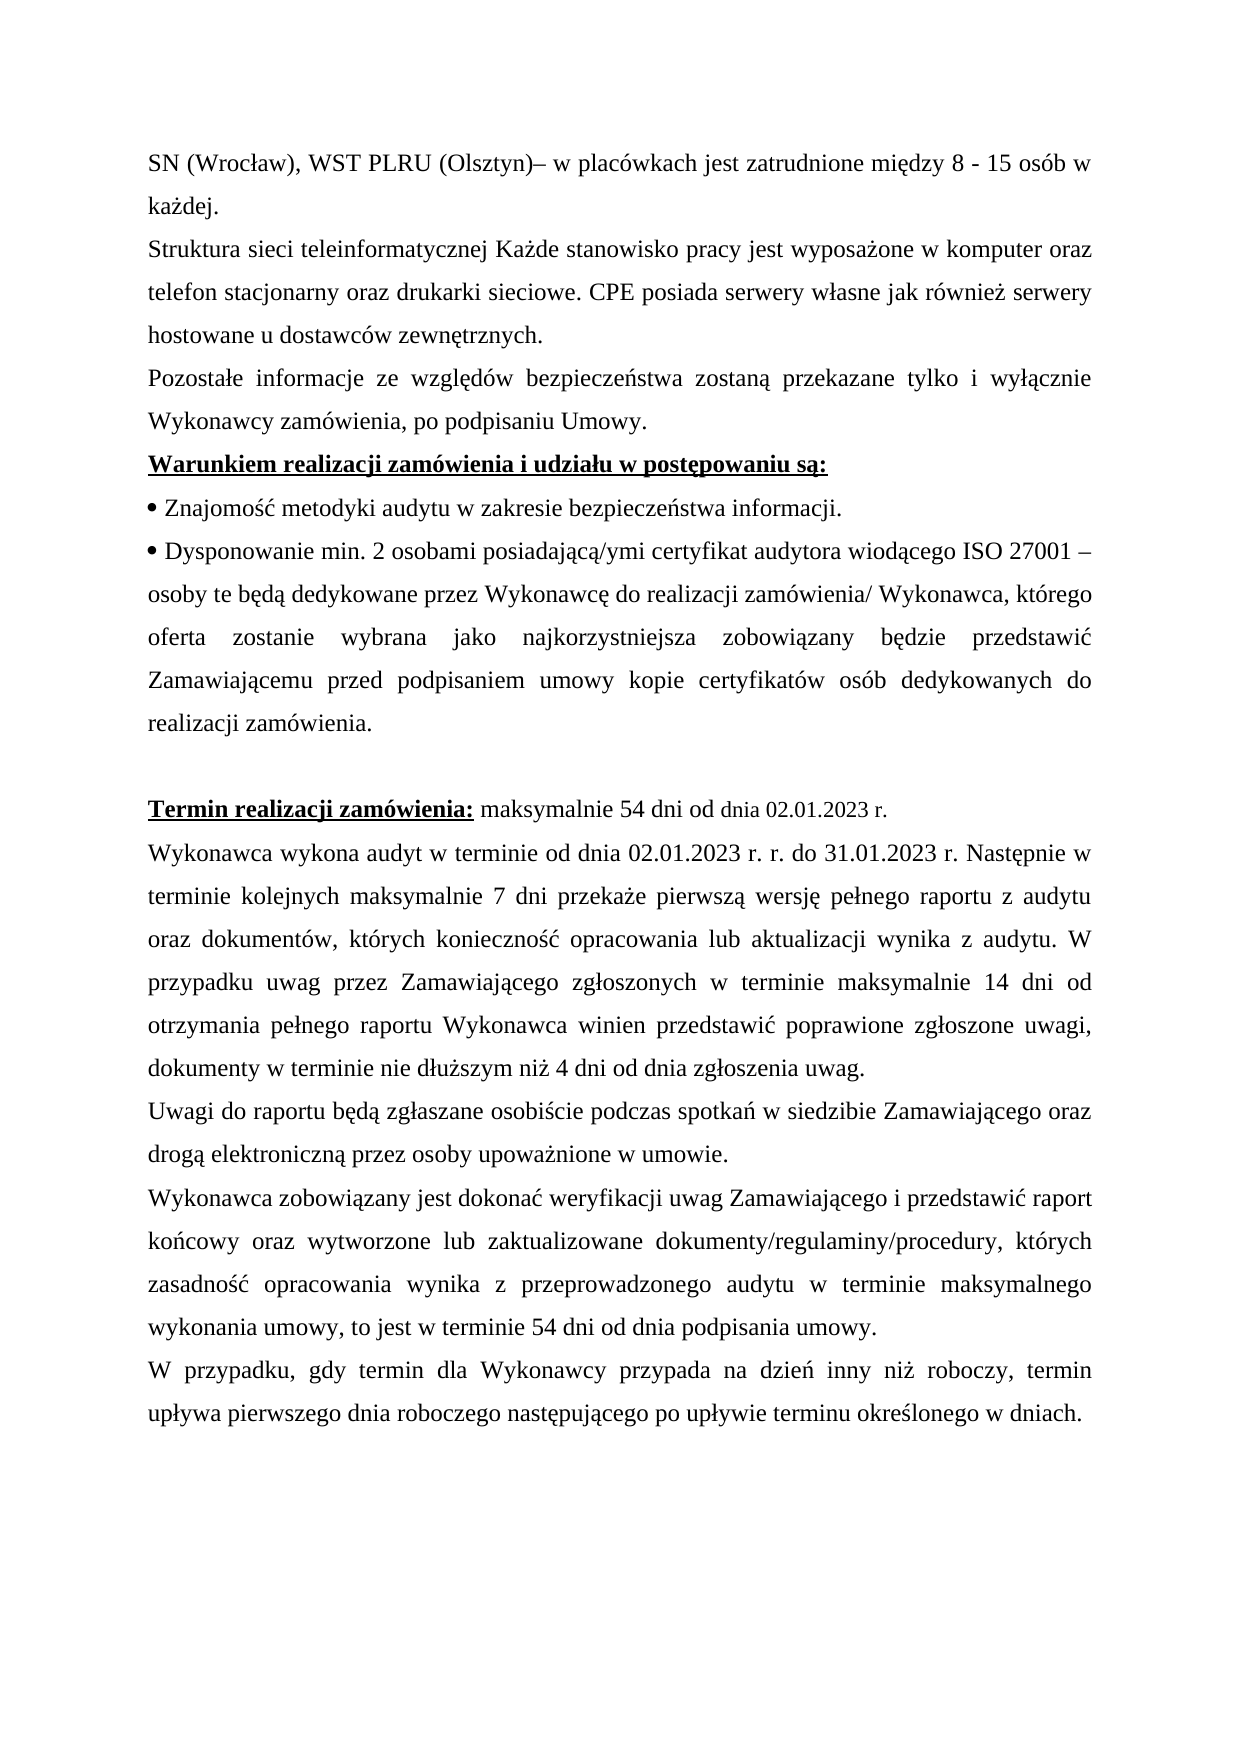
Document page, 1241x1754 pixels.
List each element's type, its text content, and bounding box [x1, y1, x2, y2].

text Termin realizacji zamówienia: maksymalnie 54 dni od dnia 02.01.2023 r. [148, 794, 1093, 823]
text Wykonawca wykona audyt w terminie od dnia 02.01.2023 r. r. do 31.01.2023 r. Następnie w terminie kolejnych maksymalnie 7 dni przekaże pierwszą wersję pełnego raportu z audytu oraz dokumentów, których konieczność opracowania lub aktualizacji wynika z audytu. W przypadku uwag przez Zamawiającego zgłoszonych w terminie maksymalnie 14 dni od otrzymania pełnego raportu Wykonawca winien przedstawić poprawione zgłoszone uwagi, dokumenty w terminie nie dłuższym niż 4 dni od dnia zgłoszenia uwag. [148, 838, 1093, 1082]
text Wykonawca zobowiązany jest dokonać weryfikacji uwag Zamawiającego i przedstawić raport końcowy oraz wytworzone lub zaktualizowane dokumenty/regulaminy/procedury, których zasadność opracowania wynika z przeprowadzonego audytu w terminie maksymalnego wykonania umowy, to jest w terminie 54 dni od dnia podpisania umowy. [148, 1183, 1093, 1341]
text Warunkiem realizacji zamówienia i udziału w postępowaniu są: [148, 449, 1093, 478]
text Struktura sieci teleinformatycznej Każde stanowisko pracy jest wyposażone w komputer oraz telefon stacjonarny oraz drukarki sieciowe. CPE posiada serwery własne jak również serwery hostowane u dostawców zewnętrznych. [148, 234, 1093, 349]
text Dysponowanie min. 2 osobami posiadającą/ymi certyfikat audytora wiodącego ISO 27001 – osoby te będą dedykowane przez Wykonawcę do realizacji zamówienia/ Wykonawca, którego oferta zostanie wybrana jako najkorzystniejsza zobowiązany będzie przedstawić Zamawiającemu przed podpisaniem umowy kopie certyfikatów osób dedykowanych do realizacji zamówienia. [148, 536, 1093, 737]
text Pozostałe informacje ze względów bezpieczeństwa zostaną przekazane tylko i wyłącznie Wykonawcy zamówienia, po podpisaniu Umowy. [148, 363, 1093, 435]
text W przypadku, gdy termin dla Wykonawcy przypada na dzień inny niż roboczy, termin upływa pierwszego dnia roboczego następującego po upływie terminu określonego w dniach. [148, 1355, 1093, 1427]
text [148, 148, 1093, 219]
text Znajomość metodyki audytu w zakresie bezpieczeństwa informacji. [148, 493, 1093, 521]
text Uwagi do raportu będą zgłaszane osobiście podczas spotkań w siedzibie Zamawiającego oraz drogą elektroniczną przez osoby upoważnione w umowie. [148, 1096, 1093, 1168]
